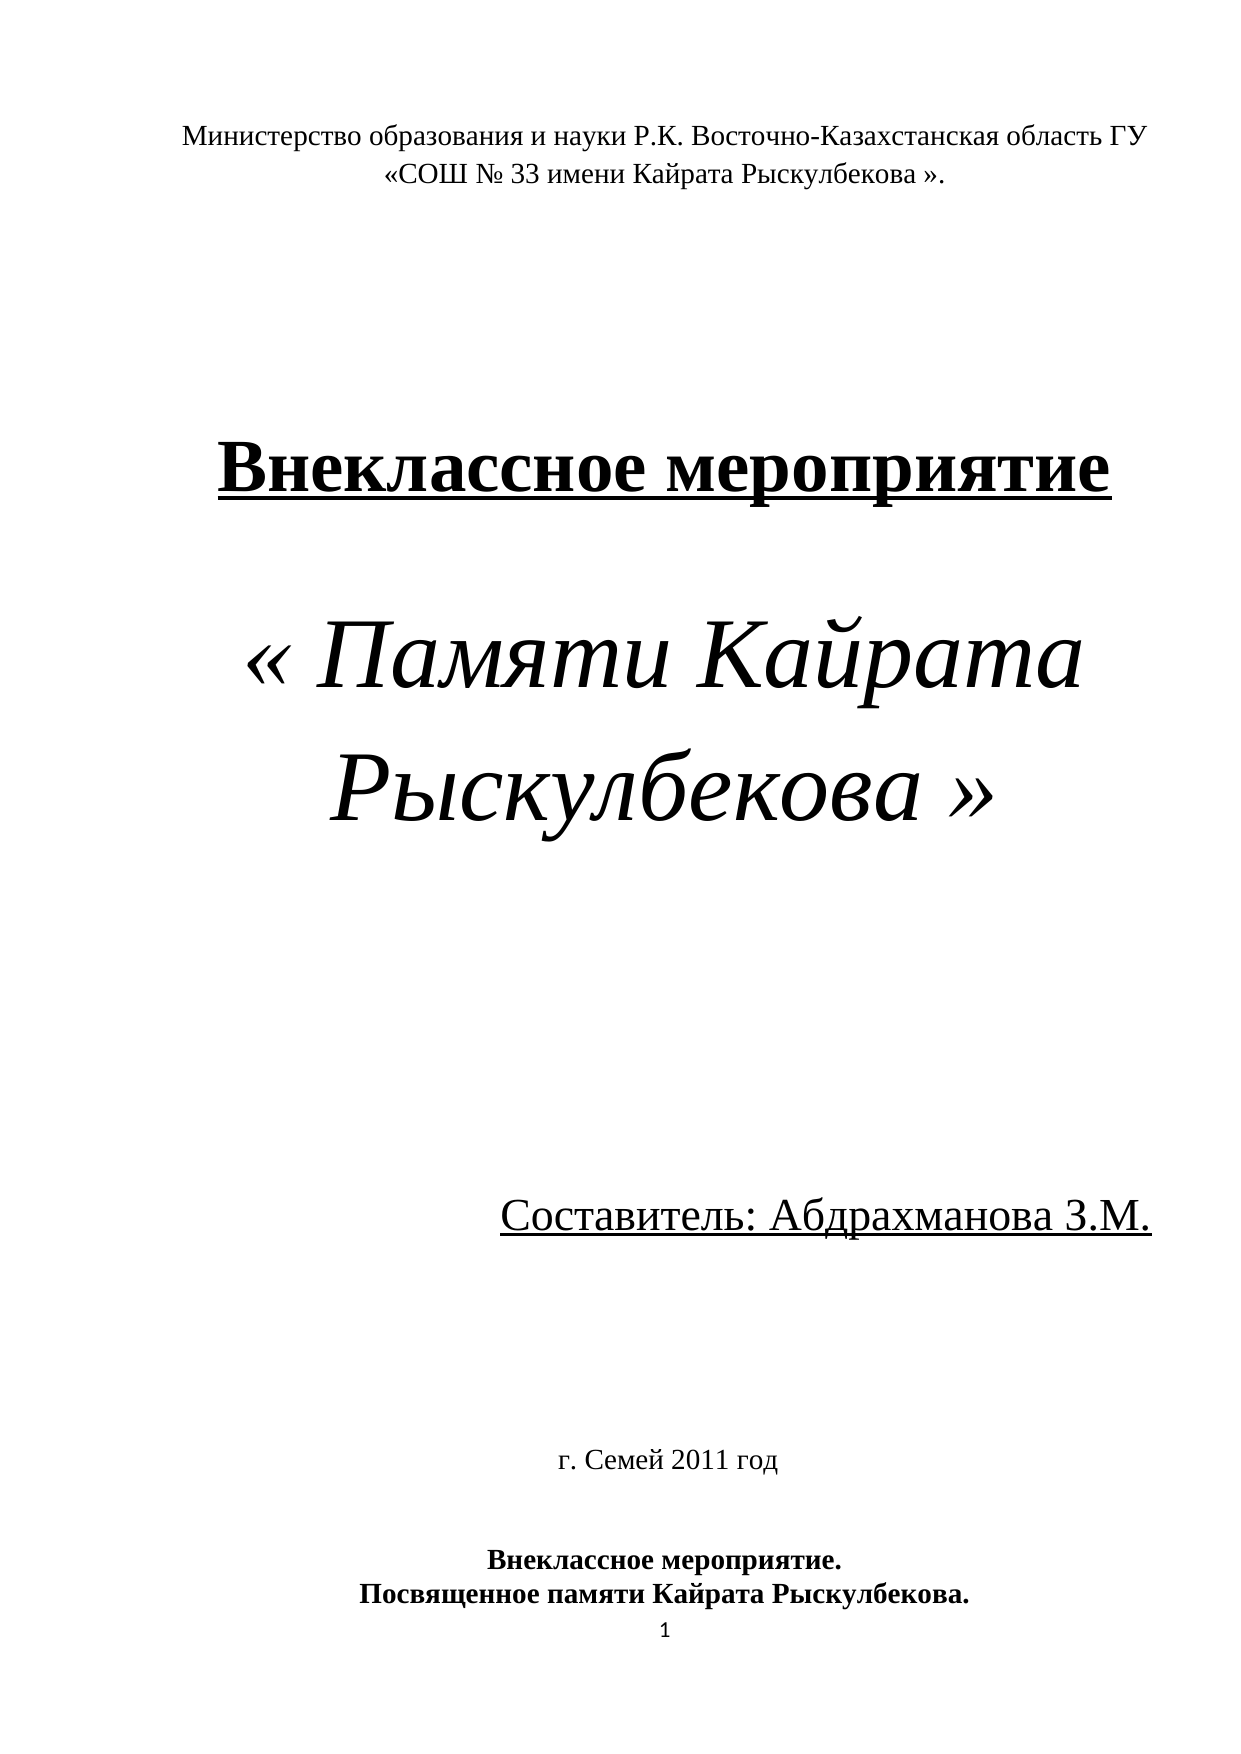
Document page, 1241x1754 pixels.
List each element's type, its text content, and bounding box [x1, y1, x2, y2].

text Посвященное памяти Кайрата Рыскулбекова. [177, 1576, 1152, 1609]
text « Памяти Кайрата Рыскулбекова » [177, 594, 1152, 842]
text Внеклассное мероприятие. [177, 1542, 1152, 1576]
text Составитель: Абдрахманова З.М. [177, 1188, 1152, 1241]
text Внеклассное мероприятие [177, 421, 1152, 508]
text Министерство образования и науки Р.К. Восточно-Казахстанская область ГУ «СОШ № 33 имени Кайрата Рыскулбекова ». [177, 118, 1152, 190]
text г. Семей 2011 год [177, 1442, 1152, 1475]
